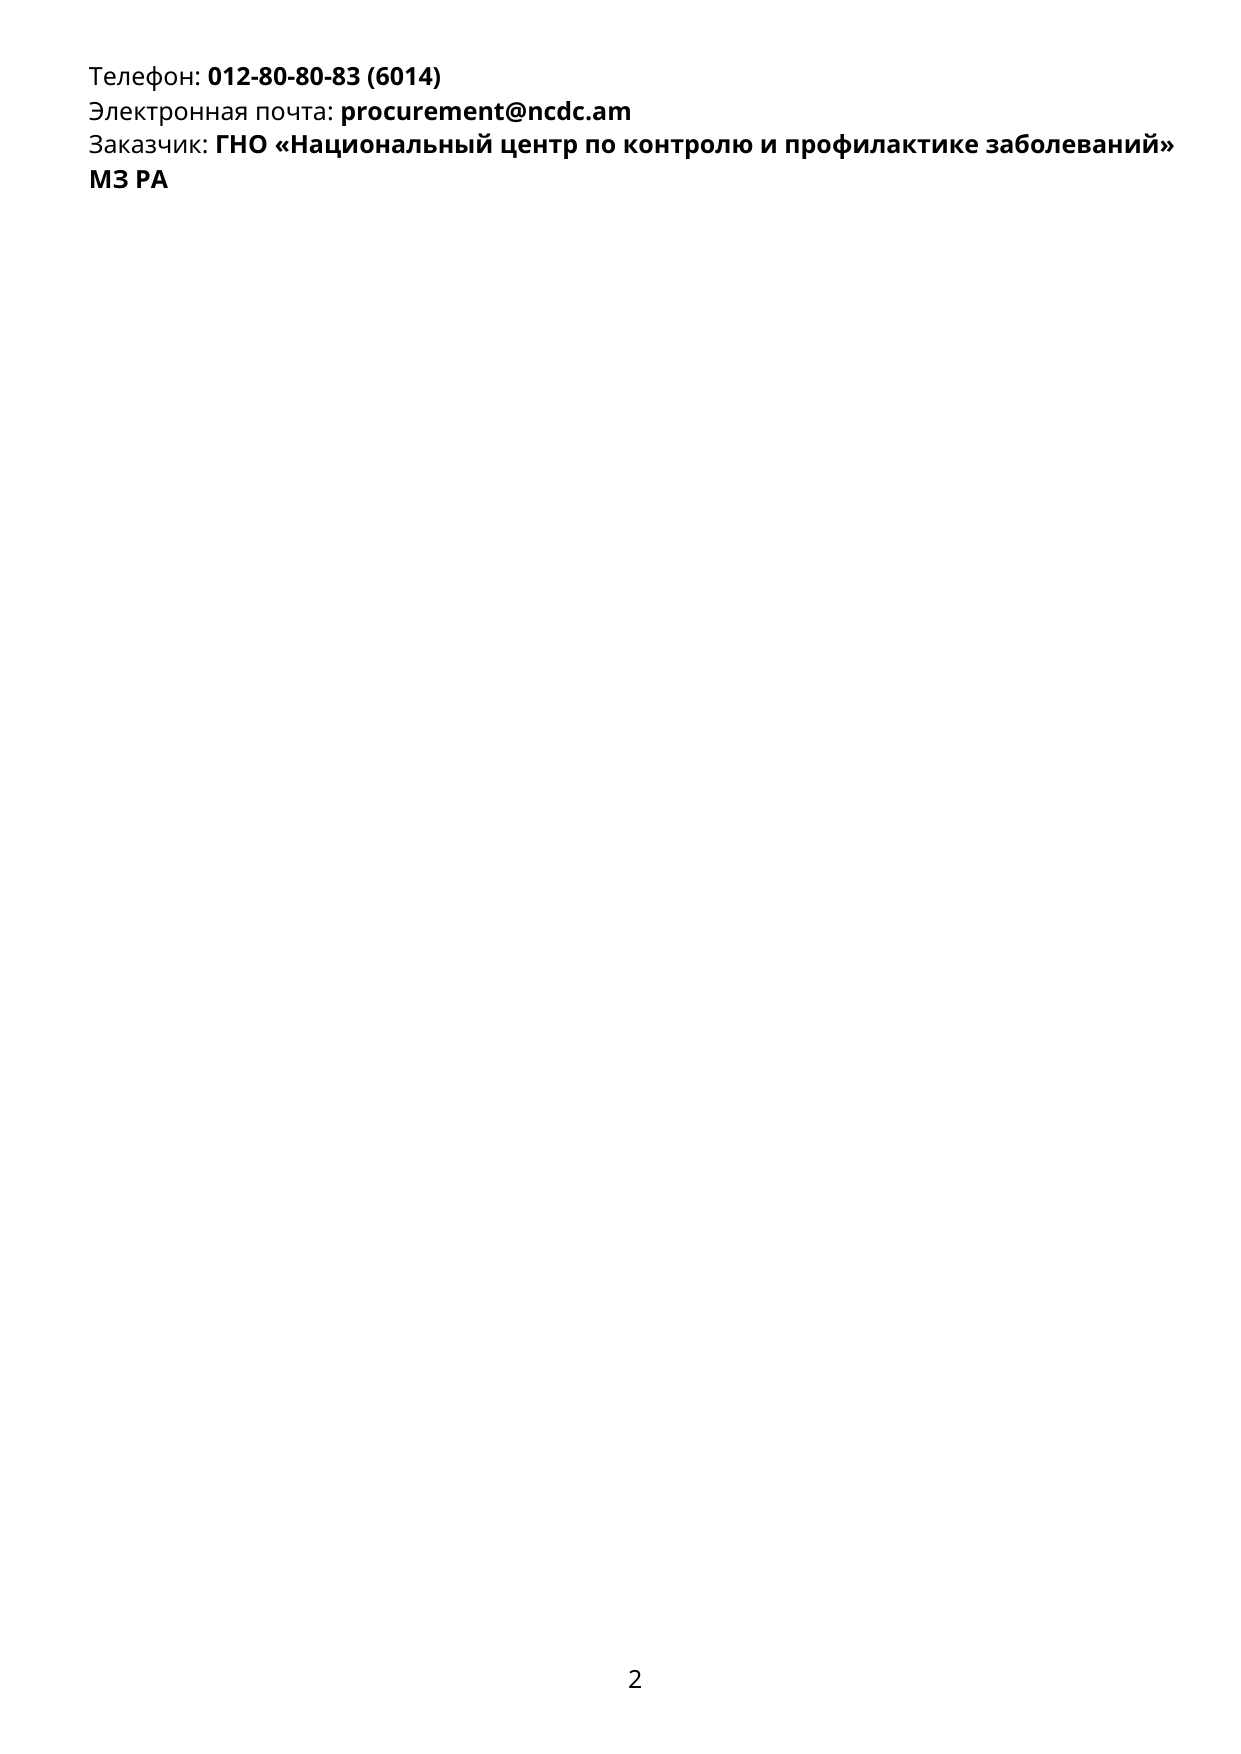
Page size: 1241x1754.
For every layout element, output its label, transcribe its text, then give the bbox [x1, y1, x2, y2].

text Заказчик: ГНО «Национальный центр по контролю и профилактике заболеваний» МЗ РА [89, 127, 1181, 195]
text Телефон: 012-80-80-83 (6014) [89, 59, 1181, 93]
text Электронная почта: procurement@ncdc.am [89, 93, 1181, 127]
